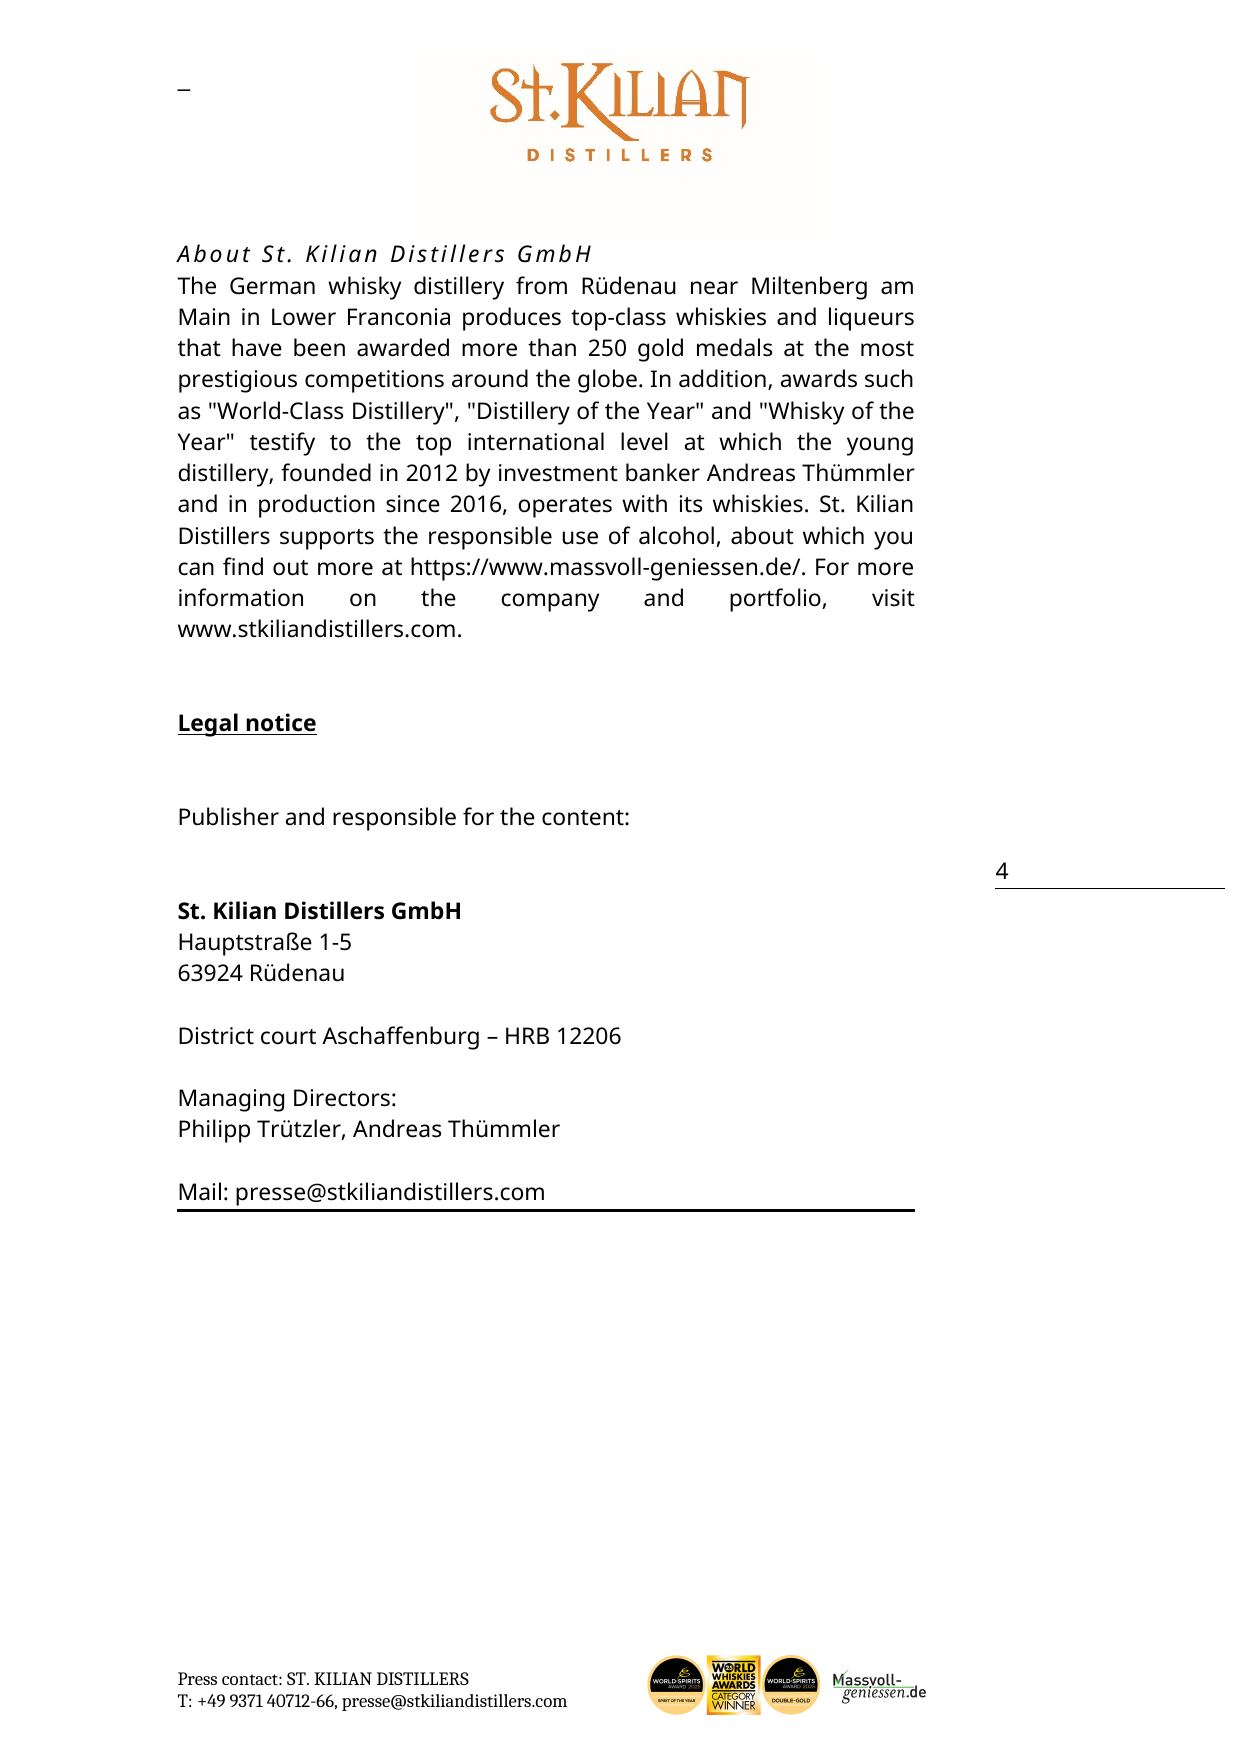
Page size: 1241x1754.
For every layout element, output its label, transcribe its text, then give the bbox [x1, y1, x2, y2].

picture [829, 1665, 930, 1709]
text Publisher and responsible for the content: [177, 801, 915, 832]
text Managing Directors: [177, 1082, 915, 1113]
picture [412, 54, 827, 101]
text District court Aschaffenburg – HRB 12206 [177, 1019, 915, 1051]
text St. Kilian Distillers GmbH [177, 894, 915, 926]
text Hauptstraße 1-5 [177, 926, 915, 957]
text Philipp Trützler, Andreas Thümmler [177, 1113, 915, 1144]
text 63924 Rüdenau [177, 957, 915, 988]
text Mail: presse@stkiliandistillers.com [177, 1176, 915, 1209]
text Legal notice [177, 707, 915, 738]
text The German whisky distillery from Rüdenau near Miltenberg am Main in Lower Franconia produces top-class whiskies and liqueurs that have been awarded more than 250 gold medals at the most prestigious competitions around the globe. In addition, awards such as "World-Class Distillery", "Distillery of the Year" and "Whisky of the Year" testify to the top international level at which the young distillery, founded in 2012 by investment banker Andreas Thümmler and in production since 2016, operates with its whiskies. St. Kilian Distillers supports the responsible use of alcohol, about which you can find out more at https://www.massvoll-geniessen.de/. For more information on the company and portfolio, visit www.stkiliandistillers.com. [177, 269, 915, 644]
picture [644, 1652, 823, 1718]
text About St. Kilian Distillers GmbH [177, 101, 915, 269]
